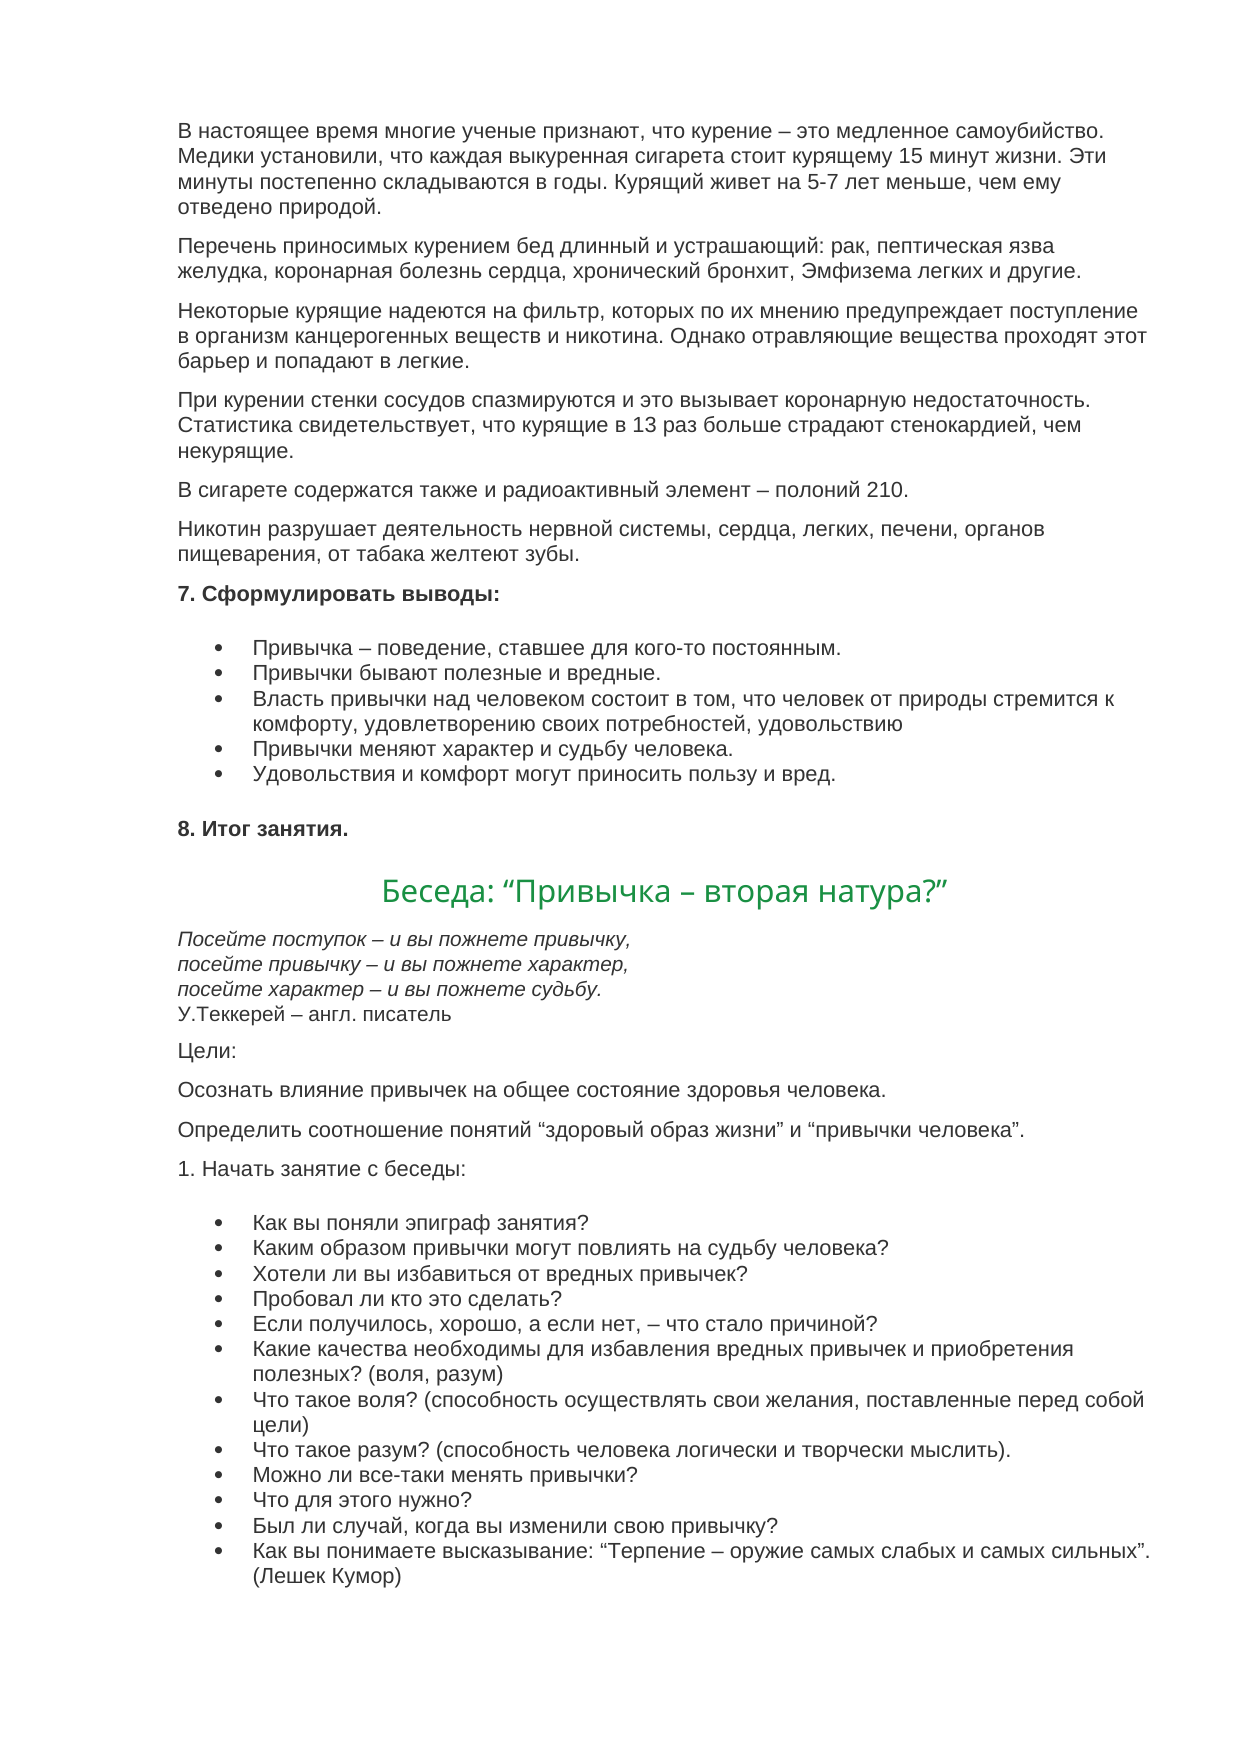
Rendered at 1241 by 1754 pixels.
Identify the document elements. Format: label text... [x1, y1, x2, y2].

text В сигарете содержатся также и радиоактивный элемент – полоний 210. [177, 477, 1152, 502]
list Как вы поняли эпиграф занятия? [215, 1210, 1152, 1235]
list Можно ли все-таки менять привычки? [215, 1462, 1152, 1487]
list Удовольствия и комфорт могут приносить пользу и вред. [215, 761, 1152, 786]
text Беседа: “Привычка – вторая натура?” [177, 869, 1152, 911]
text 8. Итог занятия. [177, 815, 1152, 841]
list Каким образом привычки могут повлиять на судьбу человека? [215, 1235, 1152, 1261]
text 1. Начать занятие с беседы: [177, 1156, 1152, 1181]
list Что для этого нужно? [215, 1487, 1152, 1513]
list Что такое воля? (способность осуществлять свои желания, поставленные перед собой цели) [215, 1387, 1152, 1437]
list Привычка – поведение, ставшее для кого-то постоянным. [215, 635, 1152, 660]
list Как вы понимаете высказывание: “Терпение – оружие самых слабых и самых сильных”. (Лешек Кумор) [215, 1538, 1152, 1588]
text Определить соотношение понятий “здоровый образ жизни” и “привычки человека”. [177, 1116, 1152, 1142]
list Власть привычки над человеком состоит в том, что человек от природы стремится к комфорту, удовлетворению своих потребностей, удовольствию [215, 685, 1152, 736]
list Если получилось, хорошо, а если нет, – что стало причиной? [215, 1311, 1152, 1336]
list Привычки меняют характер и судьбу человека. [215, 736, 1152, 761]
text В настоящее время многие ученые признают, что курение – это медленное самоубийство. Медики установили, что каждая выкуренная сигарета стоит курящему 15 минут жизни. Эти минуты постепенно складываются в годы. Курящий живет на 5-7 лет меньше, чем ему отведено природой. [177, 118, 1152, 219]
list Пробовал ли кто это сделать? [215, 1286, 1152, 1311]
text Посейте поступок – и вы пожнете привычку, посейте привычку – и вы пожнете характер, посейте характер – и вы пожнете судьбу. [177, 925, 1152, 1000]
text Цели: [177, 1038, 1152, 1063]
list Привычки бывают полезные и вредные. [215, 660, 1152, 685]
text У.Теккерей – англ. писатель [177, 1000, 1152, 1025]
text Никотин разрушает деятельность нервной системы, сердца, легких, печени, органов пищеварения, от табака желтеют зубы. [177, 516, 1152, 567]
text Осознать влияние привычек на общее состояние здоровья человека. [177, 1077, 1152, 1102]
list Был ли случай, когда вы изменили свою привычку? [215, 1513, 1152, 1538]
text Некоторые курящие надеются на фильтр, которых по их мнению предупреждает поступление в организм канцерогенных веществ и никотина. Однако отравляющие вещества проходят этот барьер и попадают в легкие. [177, 297, 1152, 373]
list Хотели ли вы избавиться от вредных привычек? [215, 1261, 1152, 1286]
text 7. Сформулировать выводы: [177, 581, 1152, 606]
list Какие качества необходимы для избавления вредных привычек и приобретения полезных? (воля, разум) [215, 1336, 1152, 1387]
text Перечень приносимых курением бед длинный и устрашающий: рак, пептическая язва желудка, коронарная болезнь сердца, хронический бронхит, Эмфизема легких и другие. [177, 233, 1152, 283]
text При курении стенки сосудов спазмируются и это вызывает коронарную недостаточность. Статистика свидетельствует, что курящие в 13 раз больше страдают стенокардией, чем некурящие. [177, 387, 1152, 463]
list Что такое разум? (способность человека логически и творчески мыслить). [215, 1437, 1152, 1462]
